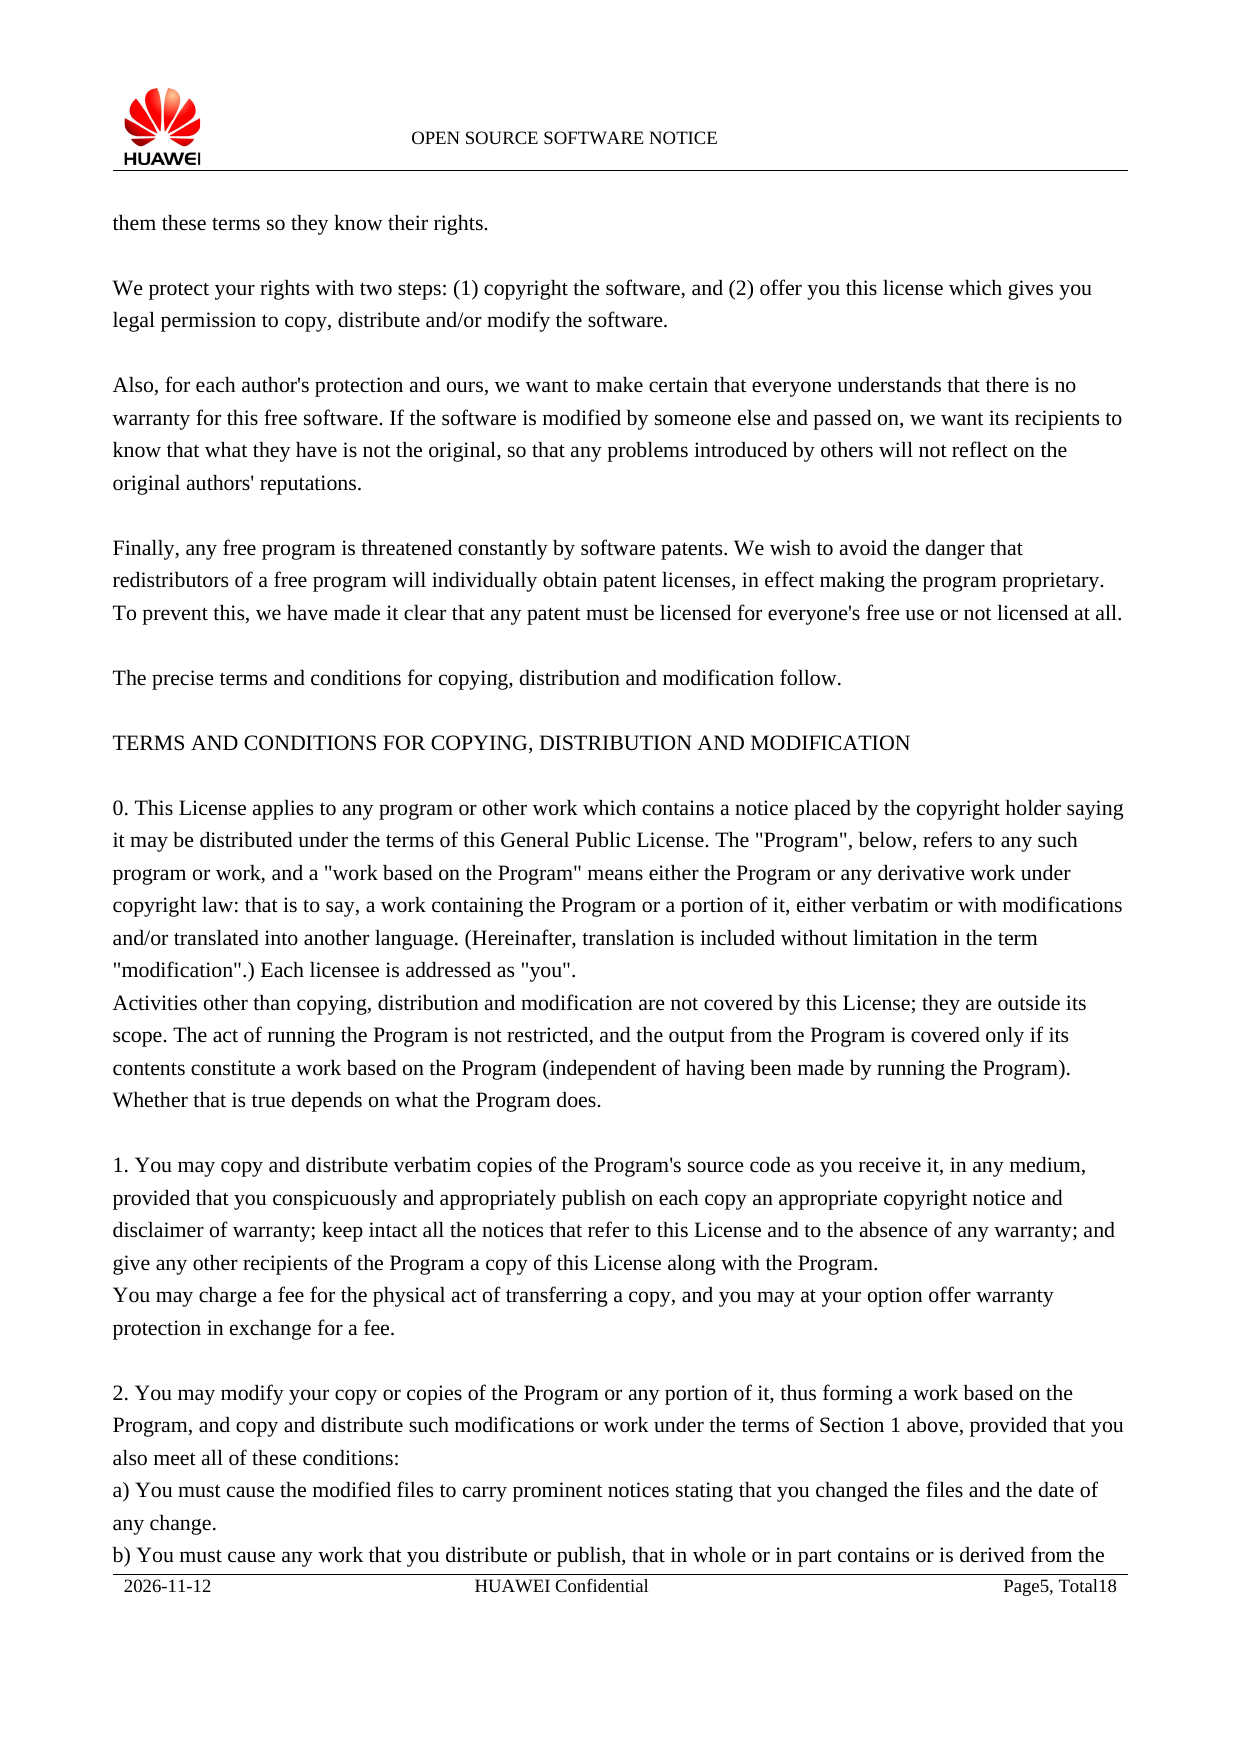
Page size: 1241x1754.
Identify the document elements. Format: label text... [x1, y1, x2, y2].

picture [124, 88, 201, 165]
